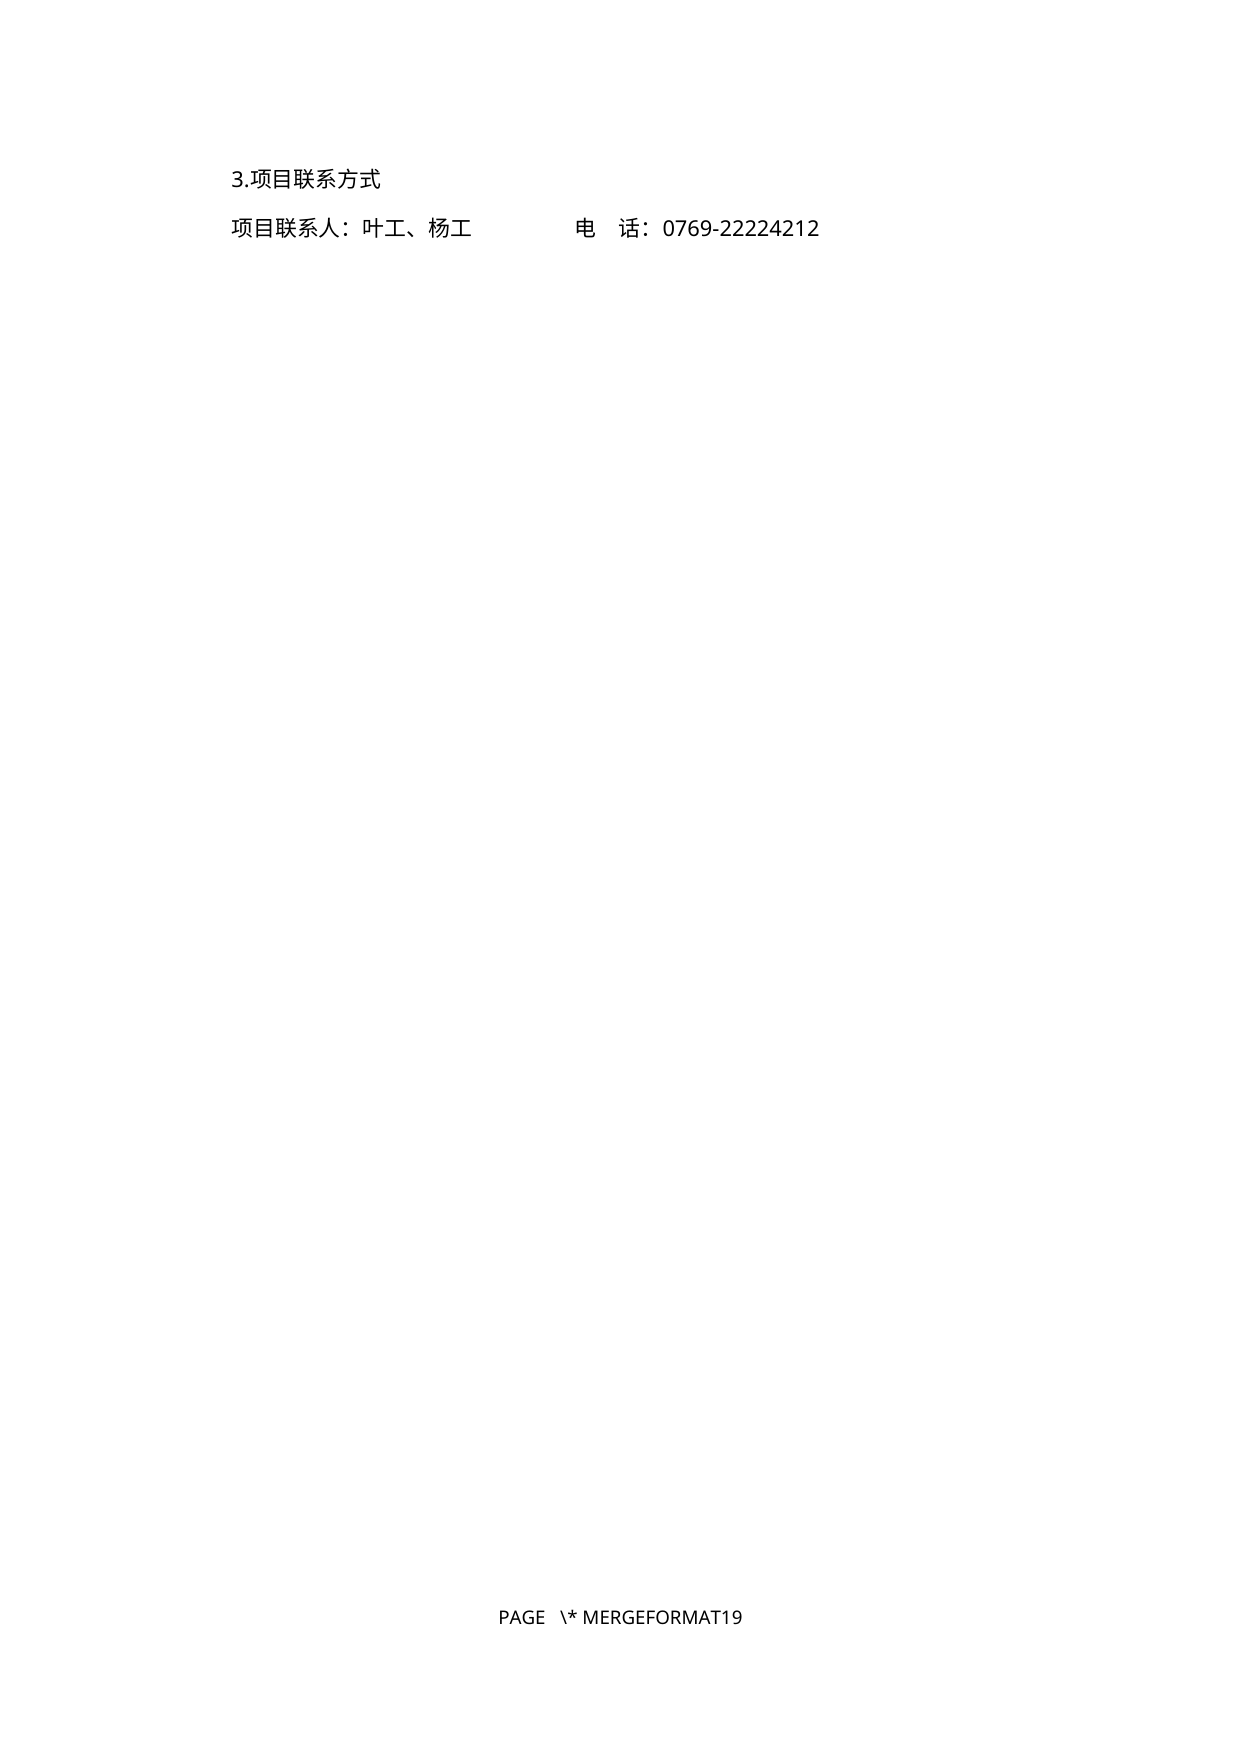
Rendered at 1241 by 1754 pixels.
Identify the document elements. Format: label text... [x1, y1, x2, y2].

text 3.项目联系方式 [187, 162, 1053, 194]
text 项目联系人：叶工、杨工 电 话：0769-22224212 [187, 210, 1053, 243]
